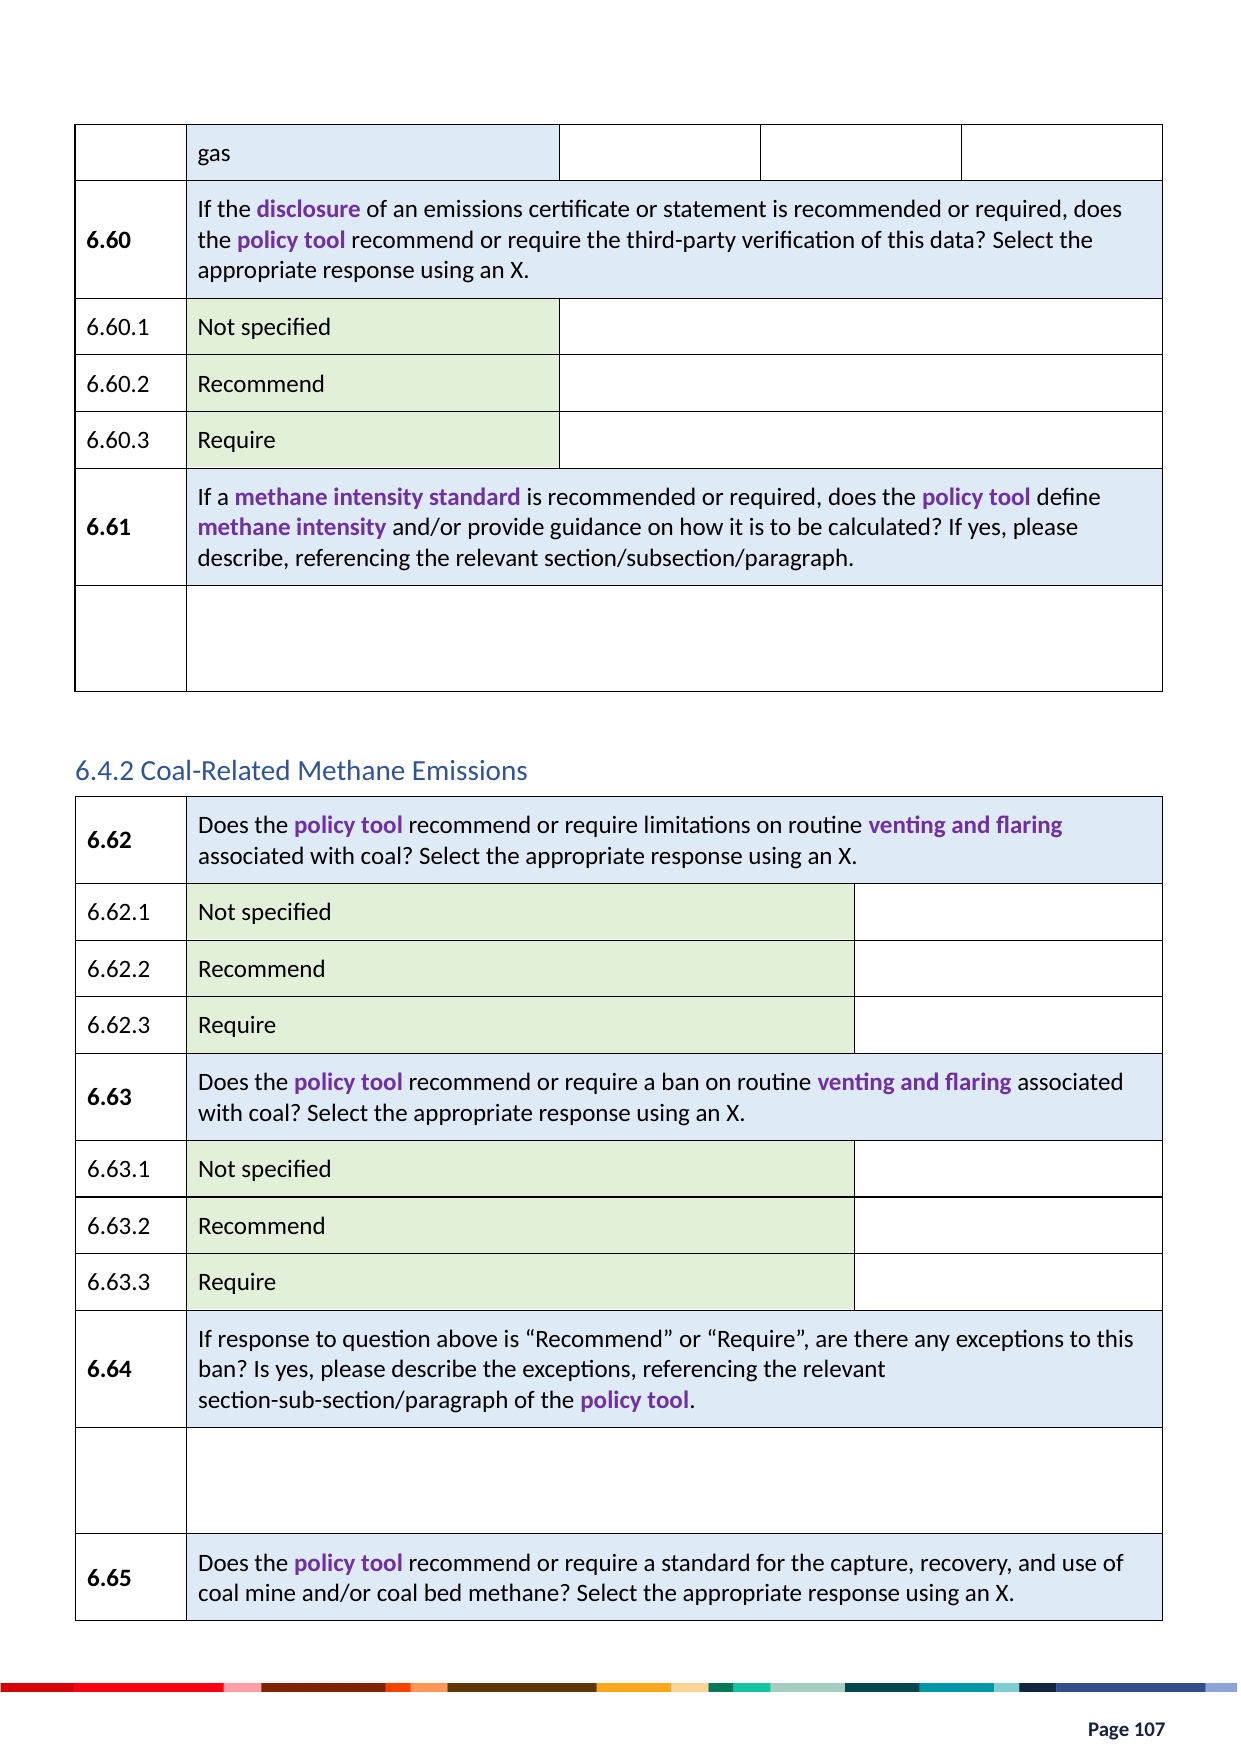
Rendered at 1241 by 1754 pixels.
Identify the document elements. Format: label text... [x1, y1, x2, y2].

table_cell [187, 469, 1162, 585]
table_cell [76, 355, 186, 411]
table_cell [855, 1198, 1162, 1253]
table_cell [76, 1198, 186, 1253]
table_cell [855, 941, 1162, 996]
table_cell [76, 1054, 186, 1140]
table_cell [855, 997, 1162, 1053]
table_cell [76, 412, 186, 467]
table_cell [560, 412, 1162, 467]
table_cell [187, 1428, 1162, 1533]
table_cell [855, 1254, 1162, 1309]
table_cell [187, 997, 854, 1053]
subtitle 6.4.2 Coal-Related Methane Emissions [75, 752, 1165, 788]
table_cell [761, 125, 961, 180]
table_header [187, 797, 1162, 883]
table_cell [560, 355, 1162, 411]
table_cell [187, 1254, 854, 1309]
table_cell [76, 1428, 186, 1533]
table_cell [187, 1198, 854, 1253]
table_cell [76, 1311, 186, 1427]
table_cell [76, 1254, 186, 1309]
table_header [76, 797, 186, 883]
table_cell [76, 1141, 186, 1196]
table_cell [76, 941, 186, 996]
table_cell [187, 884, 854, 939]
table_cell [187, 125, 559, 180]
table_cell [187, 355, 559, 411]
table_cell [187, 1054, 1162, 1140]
picture [0, 1683, 1236, 1692]
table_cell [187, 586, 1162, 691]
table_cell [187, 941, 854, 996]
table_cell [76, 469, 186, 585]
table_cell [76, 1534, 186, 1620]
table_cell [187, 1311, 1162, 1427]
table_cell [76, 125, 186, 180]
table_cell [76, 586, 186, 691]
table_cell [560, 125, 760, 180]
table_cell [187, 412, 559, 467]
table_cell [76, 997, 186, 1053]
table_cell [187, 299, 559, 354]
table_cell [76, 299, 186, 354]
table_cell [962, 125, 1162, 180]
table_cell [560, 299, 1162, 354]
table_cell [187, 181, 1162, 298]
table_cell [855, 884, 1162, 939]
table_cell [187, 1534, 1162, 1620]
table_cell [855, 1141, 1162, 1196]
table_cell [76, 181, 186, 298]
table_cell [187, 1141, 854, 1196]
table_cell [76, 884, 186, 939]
